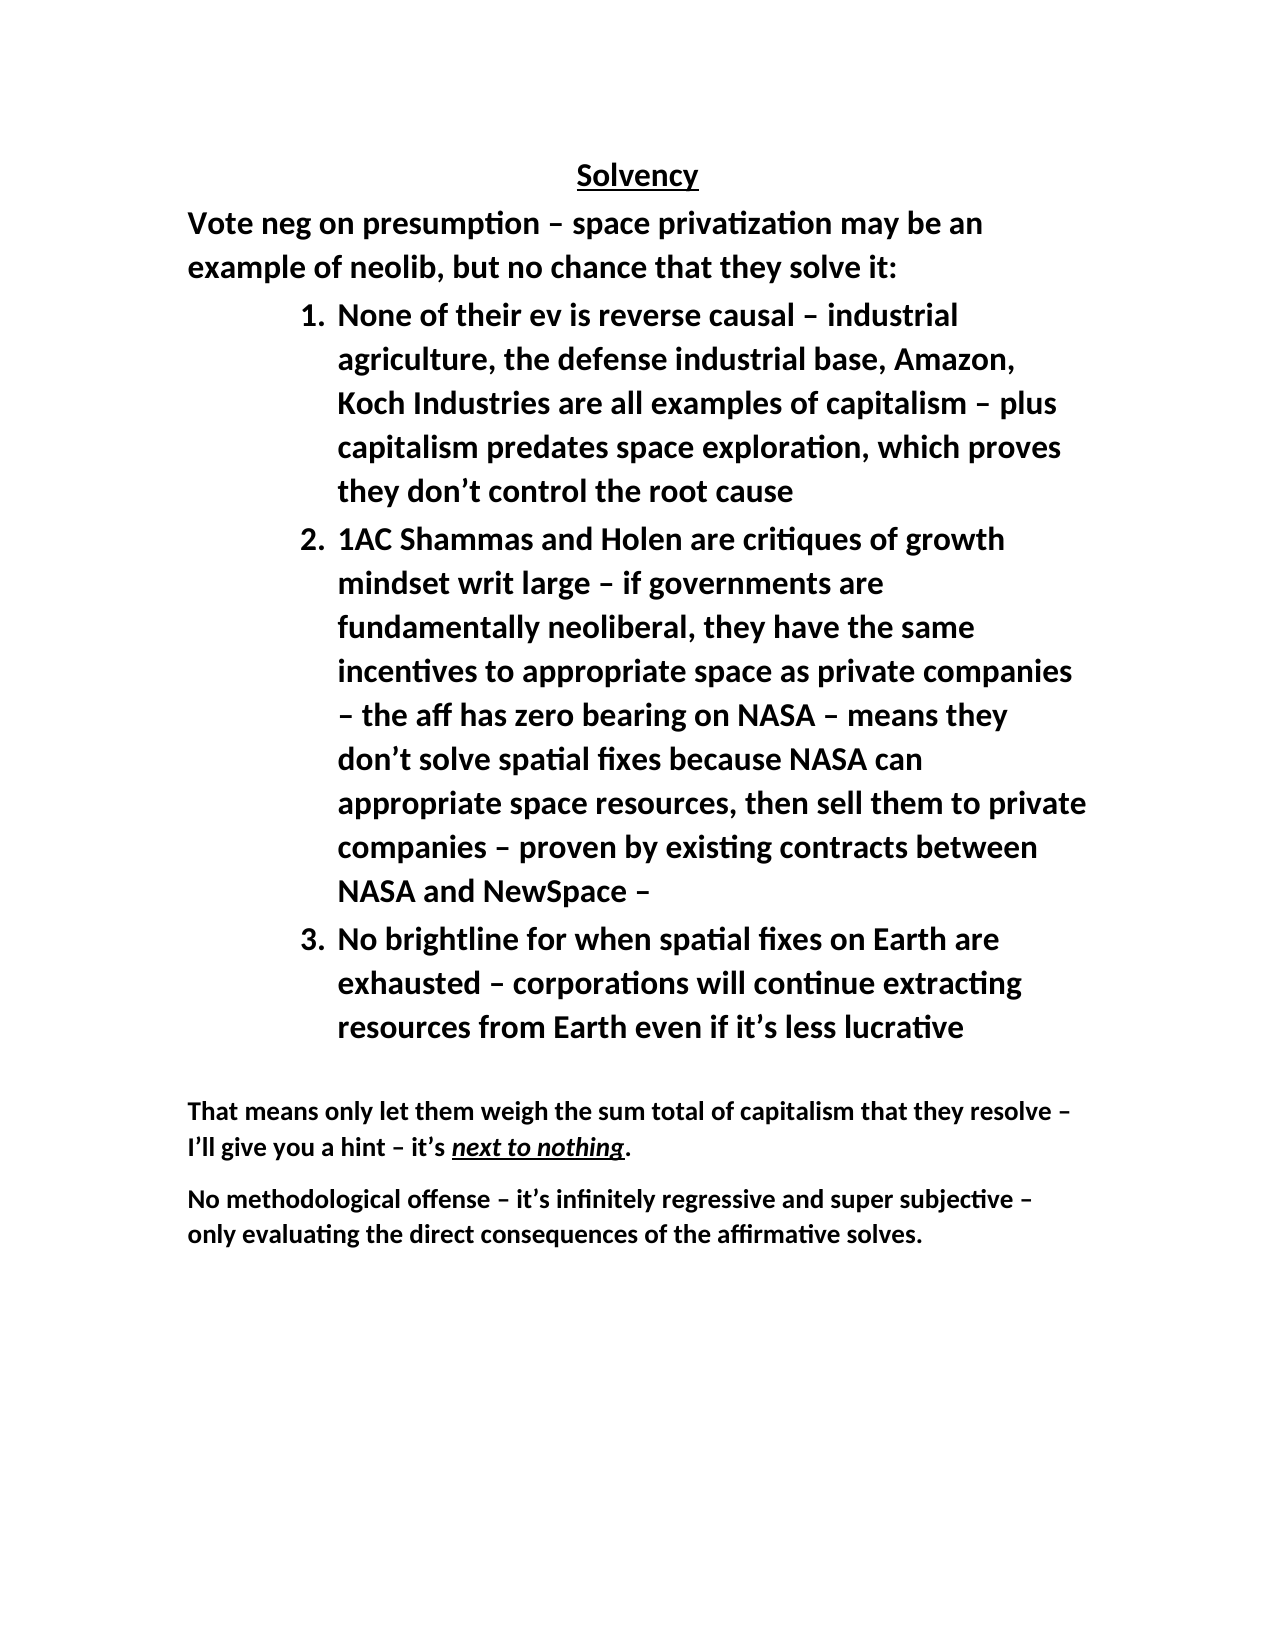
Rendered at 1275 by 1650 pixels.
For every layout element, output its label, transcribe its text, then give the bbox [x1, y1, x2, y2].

subtitle None of their ev is reverse causal – industrial agriculture, the defense industrial base, Amazon, Koch Industries are all examples of capitalism – plus capitalism predates space exploration, which proves they don’t control the root cause [300, 294, 1087, 511]
text That means only let them weigh the sum total of capitalism that they resolve – I’ll give you a hint – it’s next to nothing. [187, 1094, 1087, 1163]
text No methodological offense – it’s infinitely regressive and super subjective – only evaluating the direct consequences of the affirmative solves. [187, 1182, 1087, 1251]
subtitle Solvency [187, 154, 1087, 195]
subtitle 1AC Shammas and Holen are critiques of growth mindset writ large – if governments are fundamentally neoliberal, they have the same incentives to appropriate space as private companies – the aff has zero bearing on NASA – means they don’t solve spatial fixes because NASA can appropriate space resources, then sell them to private companies – proven by existing contracts between NASA and NewSpace – [300, 518, 1087, 911]
subtitle No brightline for when spatial fixes on Earth are exhausted – corporations will continue extracting resources from Earth even if it’s less lucrative [300, 918, 1087, 1047]
subtitle Vote neg on presumption – space privatization may be an example of neolib, but no chance that they solve it: [187, 202, 1087, 287]
